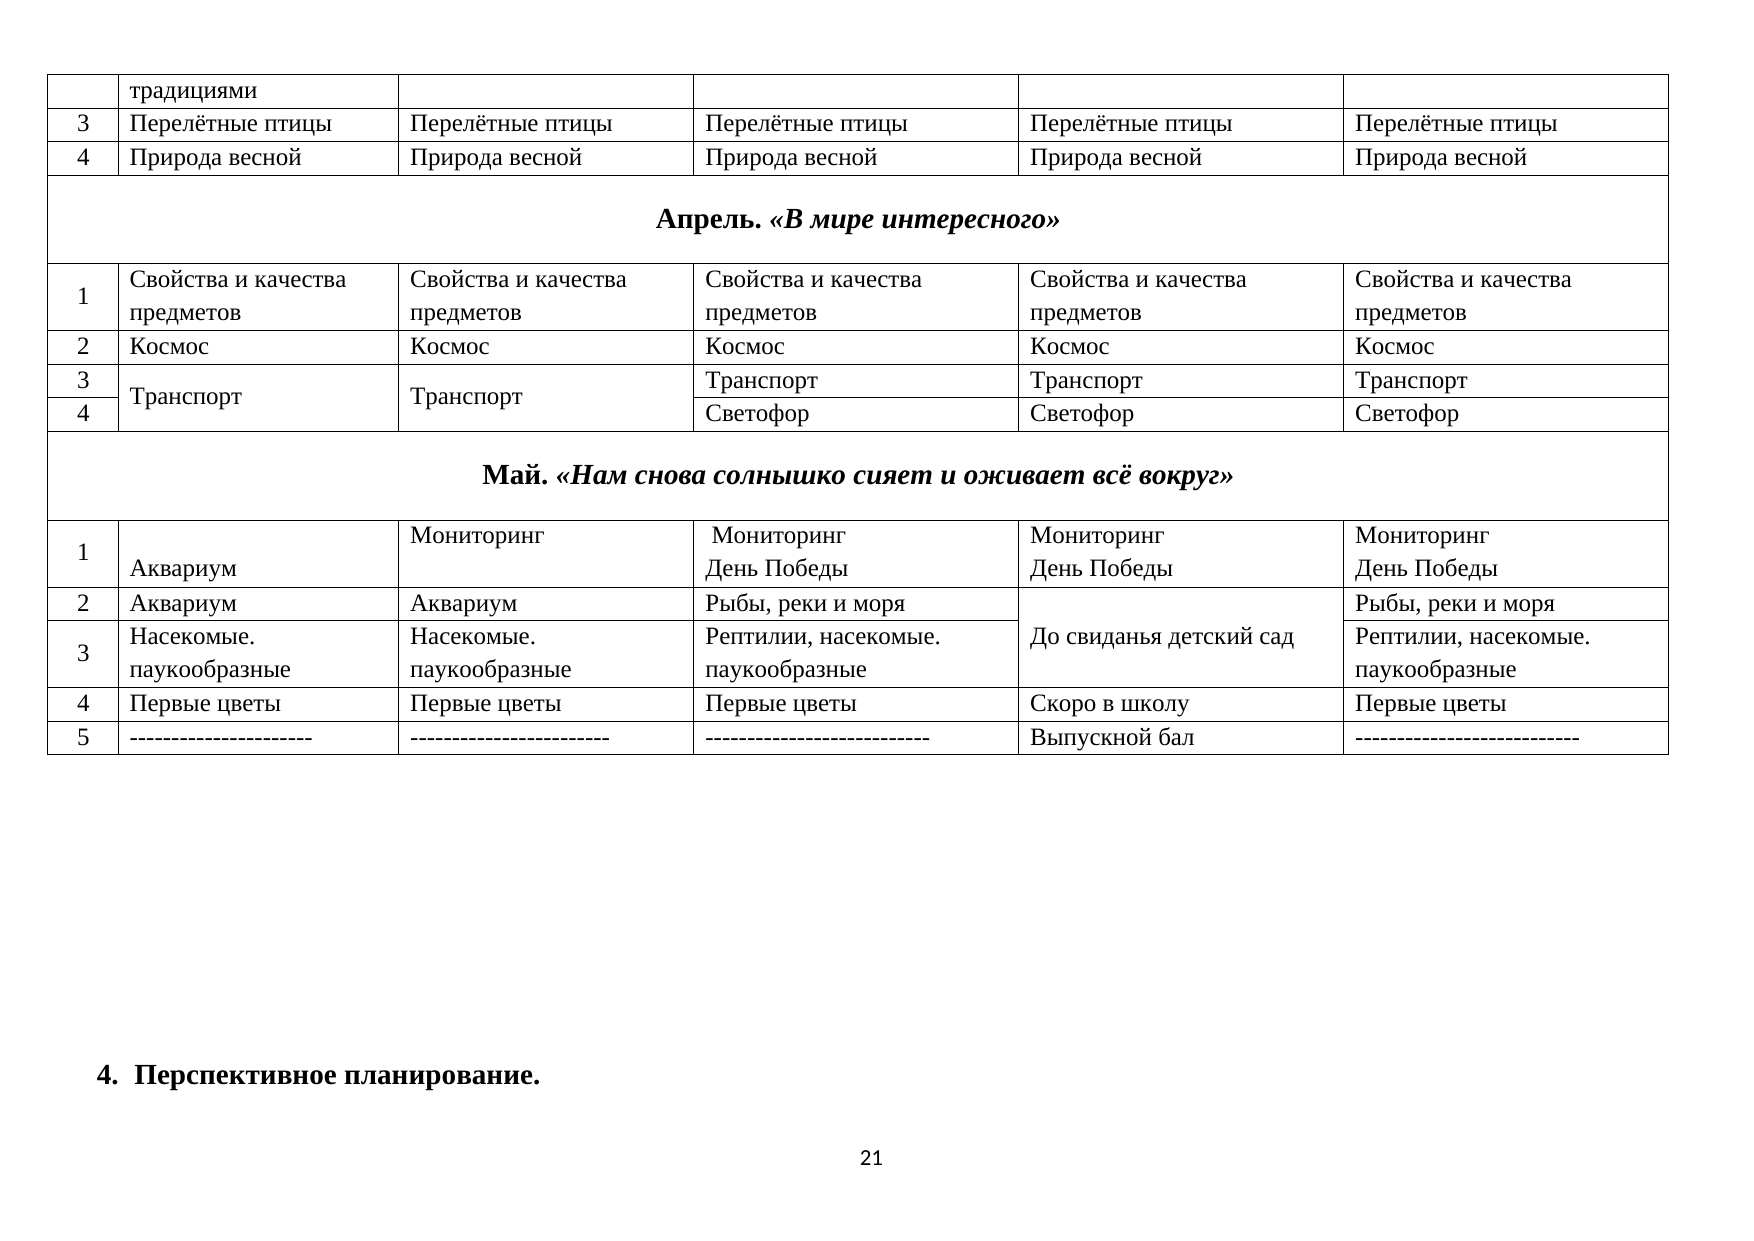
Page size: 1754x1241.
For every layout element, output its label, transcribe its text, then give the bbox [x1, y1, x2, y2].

table_cell Мониторинг День Победы [1019, 521, 1343, 587]
table_cell Май. «Нам снова солнышко сияет и оживает всё вокруг» [48, 432, 1668, 519]
table_cell Аквариум [119, 521, 398, 587]
table_cell 2 [48, 588, 118, 620]
table_cell Мониторинг [399, 521, 693, 587]
table_cell Свойства и качества предметов [1344, 264, 1668, 330]
table_cell Свойства и качества предметов [694, 264, 1018, 330]
table_cell Природа весной [1019, 142, 1343, 175]
table_cell Рептилии, насекомые. паукообразные [694, 621, 1018, 687]
table_cell 4 [48, 142, 118, 175]
table_cell Природа весной [399, 142, 693, 175]
table_cell Первые цветы [694, 688, 1018, 721]
table_cell Первые цветы [119, 688, 398, 721]
table_cell Насекомые. паукообразные [119, 621, 398, 687]
table_cell 3 [48, 109, 118, 141]
table_cell 2 [48, 331, 118, 364]
table_cell 5 [48, 722, 118, 754]
table_cell Мониторинг День Победы [1344, 521, 1668, 587]
table_cell Рыбы, реки и моря [694, 588, 1018, 620]
table_cell Свойства и качества предметов [1019, 264, 1343, 330]
table_cell До свиданья детский сад [1019, 588, 1343, 687]
table_cell Светофор [1344, 398, 1668, 431]
list Перспективное планирование. [97, 1057, 1683, 1091]
table_cell Перелётные птицы [1019, 109, 1343, 141]
table_cell 1 [48, 521, 118, 587]
table_cell Апрель. «В мире интересного» [48, 176, 1668, 263]
table_cell Космос [1344, 331, 1668, 364]
table_cell --------------------------- [1344, 722, 1668, 754]
table_cell Скоро в школу [1019, 688, 1343, 721]
table_cell Мониторинг День Победы [694, 521, 1018, 587]
table_cell ------------------------ [399, 722, 693, 754]
table_cell Аквариум [399, 588, 693, 620]
table_cell Перелётные птицы [399, 109, 693, 141]
table_cell Космос [694, 331, 1018, 364]
table_cell Рептилии, насекомые. паукообразные [1344, 621, 1668, 687]
table_cell Природа весной [1344, 142, 1668, 175]
table_cell Насекомые. паукообразные [399, 621, 693, 687]
table_cell Космос [1019, 331, 1343, 364]
table_cell Аквариум [119, 588, 398, 620]
table_cell 3 [48, 365, 118, 397]
table_cell Космос [119, 331, 398, 364]
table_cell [399, 75, 693, 107]
table_cell 1 [48, 264, 118, 330]
table_cell --------------------------- [694, 722, 1018, 754]
table_cell Транспорт [1344, 365, 1668, 397]
table_cell Свойства и качества предметов [399, 264, 693, 330]
table_cell Светофор [1019, 398, 1343, 431]
table_cell Свойства и качества предметов [119, 264, 398, 330]
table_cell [694, 75, 1018, 107]
table_cell Первые цветы [399, 688, 693, 721]
table_cell Светофор [694, 398, 1018, 431]
table_cell Природа весной [694, 142, 1018, 175]
table_cell Транспорт [694, 365, 1018, 397]
table_cell Космос [399, 331, 693, 364]
table_cell ---------------------- [119, 722, 398, 754]
table_cell Транспорт [1019, 365, 1343, 397]
table_cell Транспорт [399, 365, 693, 431]
table_cell Перелётные птицы [1344, 109, 1668, 141]
table_cell Перелётные птицы [119, 109, 398, 141]
table_cell Рыбы, реки и моря [1344, 588, 1668, 620]
table_cell Природа весной [119, 142, 398, 175]
table_cell 2 [48, 75, 118, 107]
table_cell Транспорт [119, 365, 398, 431]
table_cell Выпускной бал [1019, 722, 1343, 754]
table_cell Первые цветы [1344, 688, 1668, 721]
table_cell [1344, 75, 1668, 107]
table_cell 3 [48, 621, 118, 687]
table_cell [119, 75, 398, 107]
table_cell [1019, 75, 1343, 107]
table_cell Перелётные птицы [694, 109, 1018, 141]
table_cell 4 [48, 398, 118, 431]
table_cell 4 [48, 688, 118, 721]
